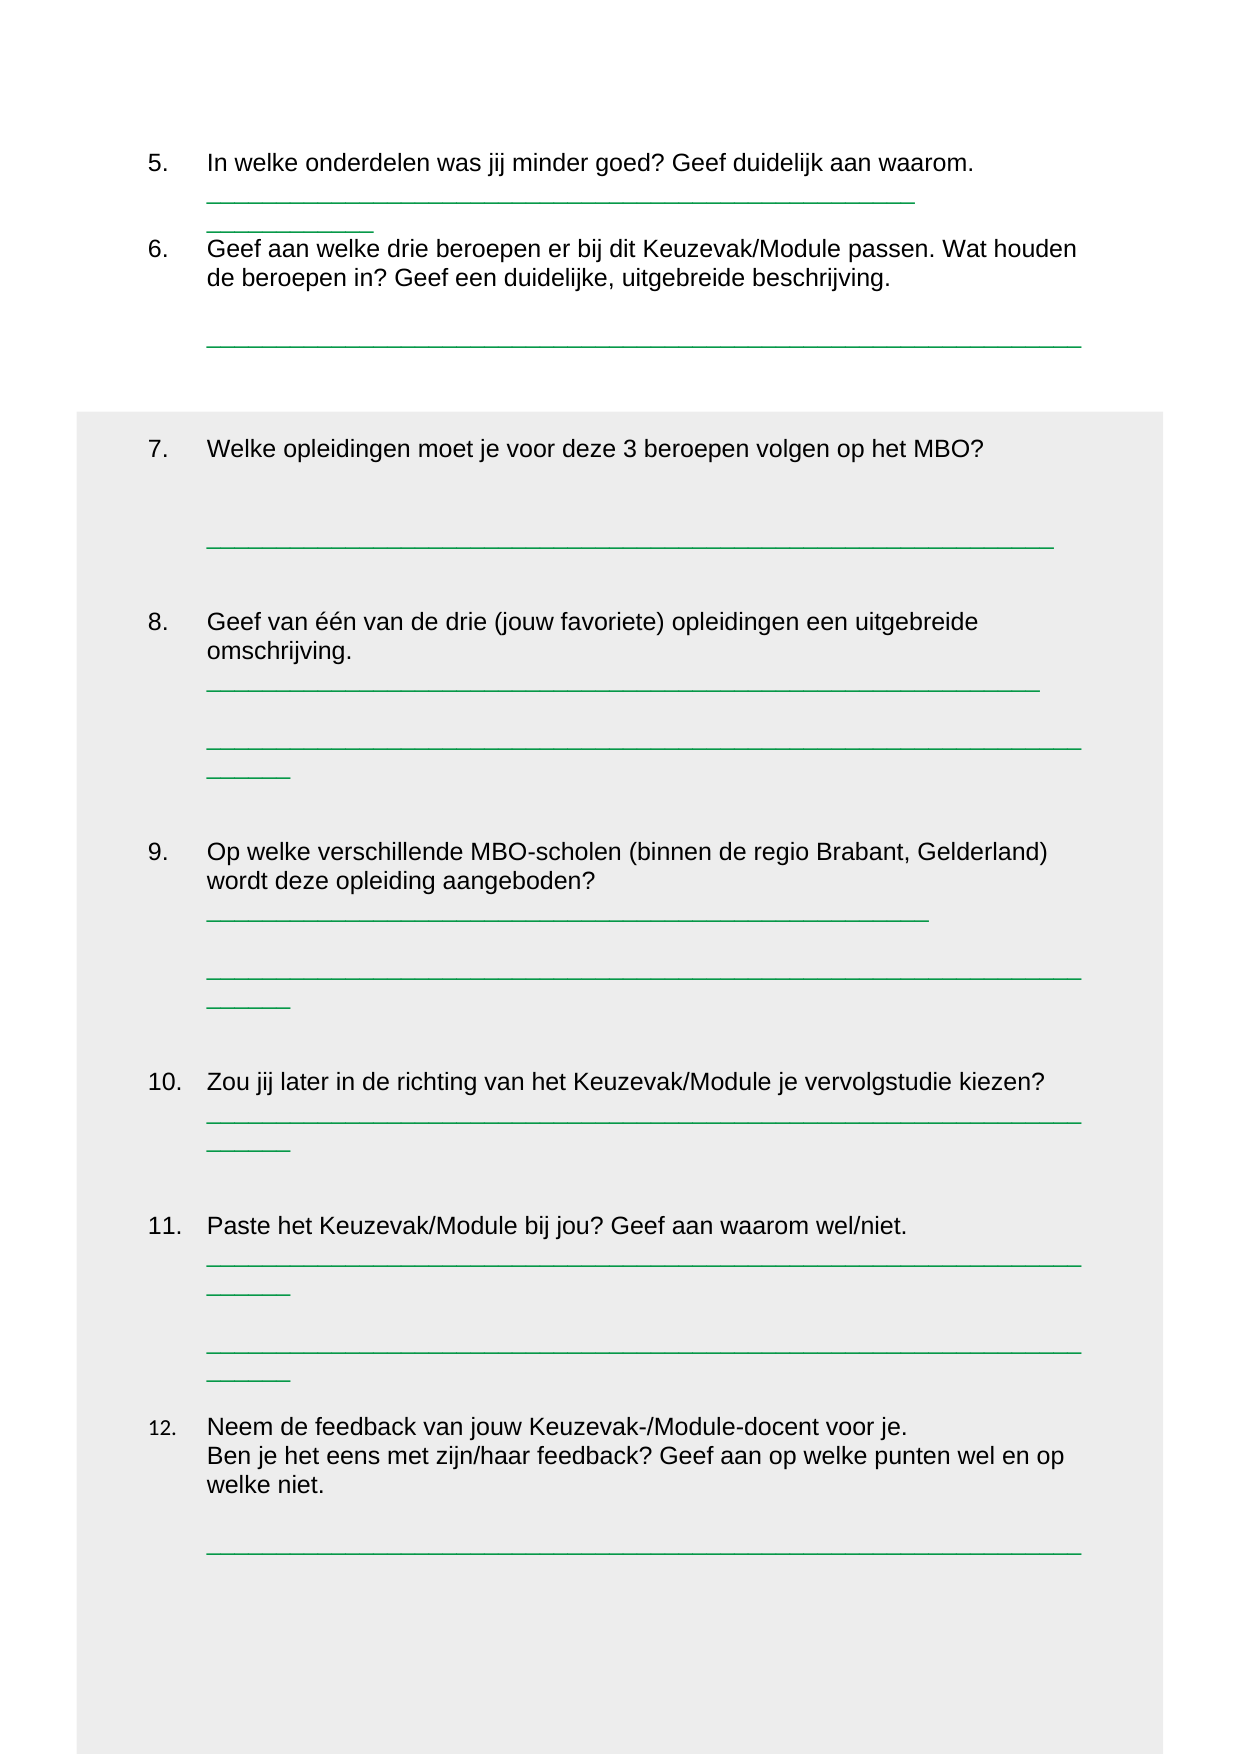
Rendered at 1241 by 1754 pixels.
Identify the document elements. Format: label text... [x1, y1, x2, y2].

list Zou jij later in de richting van het Keuzevak/Module je vervolgstudie kiezen? _____________________________________________________________________ [148, 1067, 1093, 1153]
list In welke onderdelen was jij minder goed? Geef duidelijk aan waarom. ___________________________________________________ ____________ [148, 148, 1093, 234]
list Geef van één van de drie (jouw favoriete) opleidingen een uitgebreide omschrijving. ____________________________________________________________ _____________________________________________________________________ [148, 607, 1093, 779]
list Op welke verschillende MBO-scholen (binnen de regio Brabant, Gelderland) wordt deze opleiding aangeboden?____________________________________________________ _____________________________________________________________________ [148, 837, 1093, 1009]
list Geef aan welke drie beroepen er bij dit Keuzevak/Module passen. Wat houden de beroepen in? Geef een duidelijke, uitgebreide beschrijving. _______________________________________________________________ [148, 234, 1093, 406]
list Welke opleidingen moet je voor deze 3 beroepen volgen op het MBO? _____________________________________________________________ [148, 434, 1093, 549]
list Neem de feedback van jouw Keuzevak-/Module-docent voor je. Ben je het eens met zijn/haar feedback? Geef aan op welke punten wel en op welke niet. _______________________________________________________________ [148, 1412, 1093, 1556]
list Paste het Keuzevak/Module bij jou? Geef aan waarom wel/niet. _____________________________________________________________________ _____________________________________________________________________ [148, 1211, 1093, 1383]
